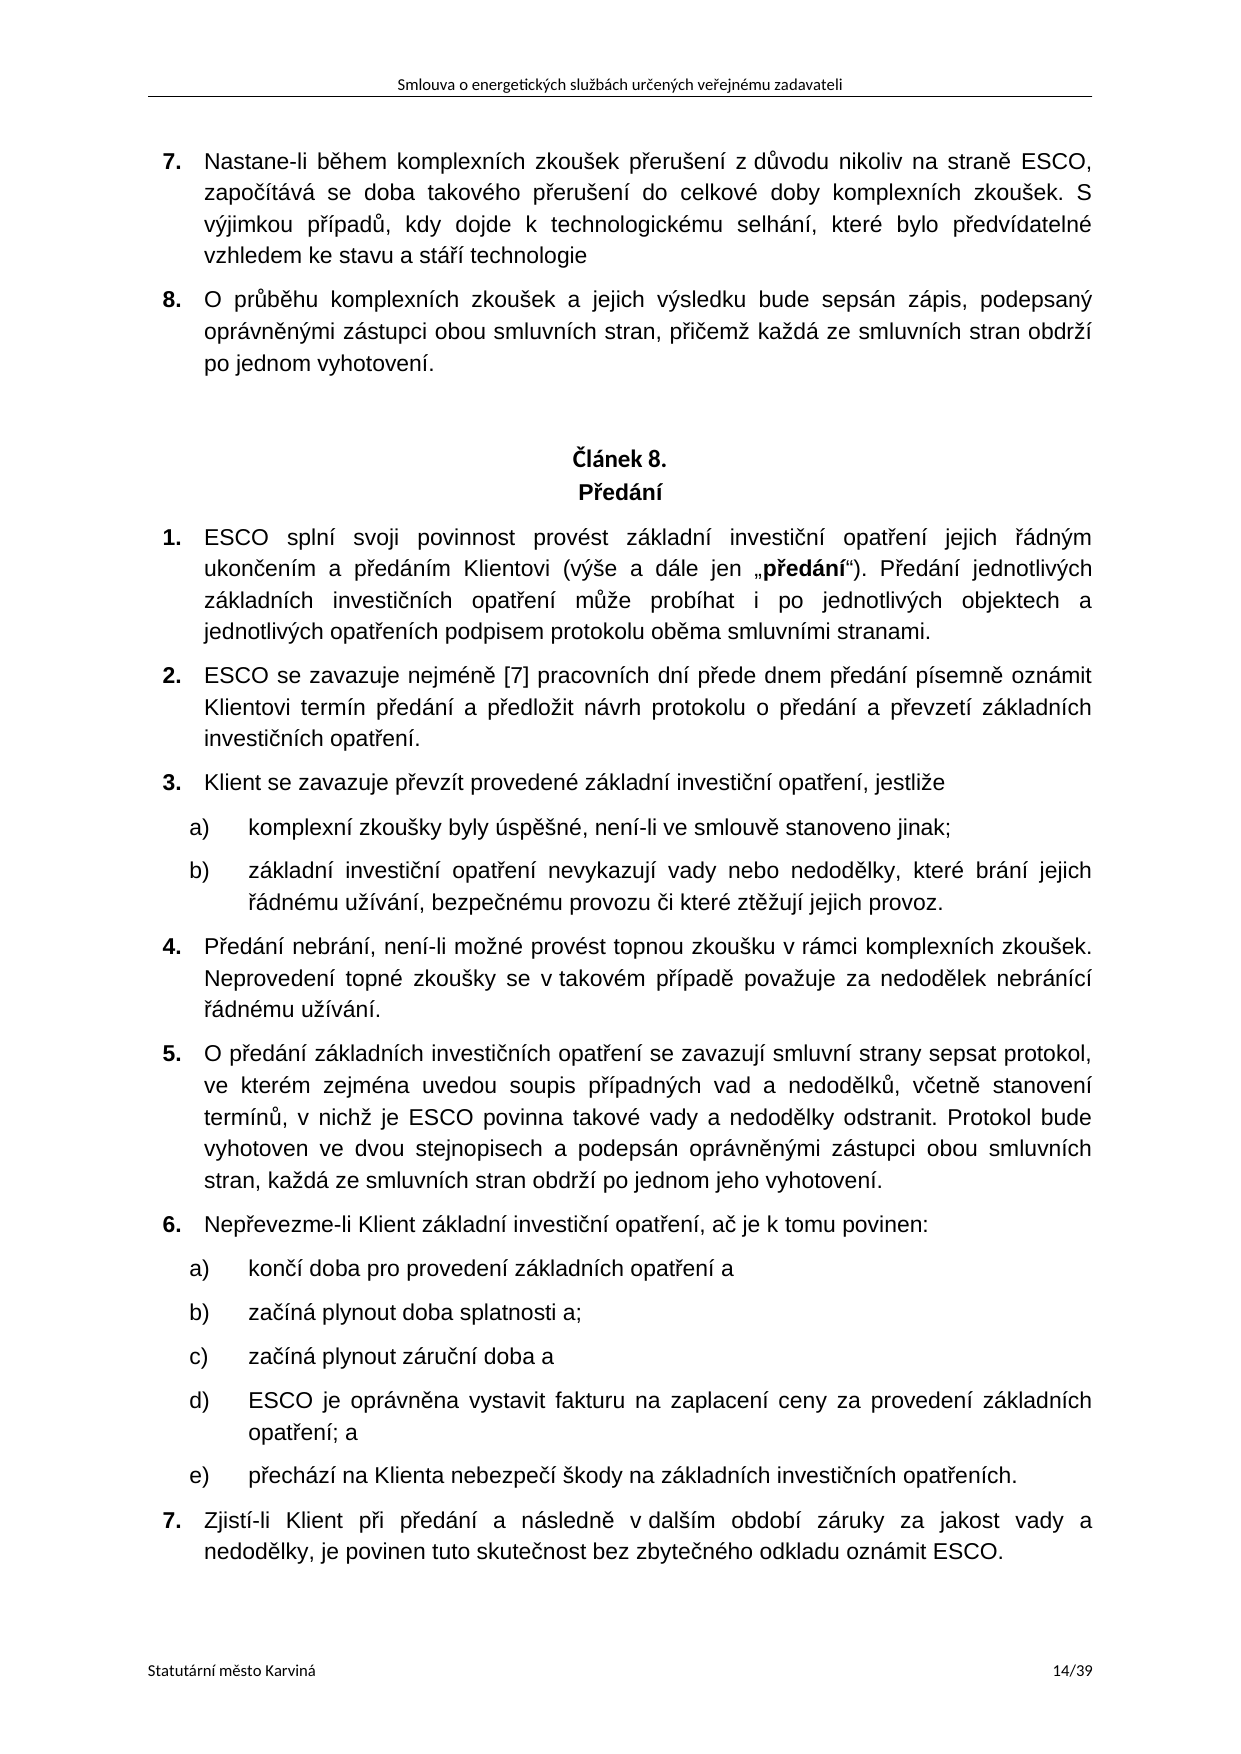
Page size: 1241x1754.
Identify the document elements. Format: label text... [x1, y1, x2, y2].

subtitle ESCO je oprávněna vystavit fakturu na zaplacení ceny za provedení základních opatření; a [189, 1387, 1092, 1445]
subtitle Nastane-li během komplexních zkoušek přerušení z důvodu nikoliv na straně ESCO, započítává se doba takového přerušení do celkové doby komplexních zkoušek. S výjimkou případů, kdy dojde k technologickému selhání, které bylo předvídatelné vzhledem ke stavu a stáří technologie [162, 148, 1092, 269]
subtitle O předání základních investičních opatření se zavazují smluvní strany sepsat protokol, ve kterém zejména uvedou soupis případných vad a nedodělků, včetně stanovení termínů, v nichž je ESCO povinna takové vady a nedodělky odstranit. Protokol bude vyhotoven ve dvou stejnopisech a podepsán oprávněnými zástupci obou smluvních stran, každá ze smluvních stran obdrží po jednom jeho vyhotovení. [162, 1040, 1092, 1193]
subtitle základní investiční opatření nevykazují vady nebo nedodělky, které brání jejich řádnému užívání, bezpečnému provozu či které ztěžují jejich provoz. [189, 857, 1092, 915]
subtitle končí doba pro provedení základních opatření a [189, 1255, 1092, 1281]
subtitle Nepřevezme-li Klient základní investiční opatření, ač je k tomu povinen: [162, 1211, 1092, 1237]
subtitle ESCO se zavazuje nejméně [7] pracovních dní přede dnem předání písemně oznámit Klientovi termín předání a předložit návrh protokolu o předání a převzetí základních investičních opatření. [162, 662, 1092, 752]
subtitle Zjistí-li Klient při předání a následně v dalším období záruky za jakost vady a nedodělky, je povinen tuto skutečnost bez zbytečného odkladu oznámit ESCO. [162, 1507, 1092, 1564]
subtitle Klient se zavazuje převzít provedené základní investiční opatření, jestliže [162, 769, 1092, 796]
subtitle přechází na Klienta nebezpečí škody na základních investičních opatřeních. [189, 1462, 1092, 1489]
subtitle komplexní zkoušky byly úspěšné, není-li ve smlouvě stanoveno jinak; [189, 813, 1092, 840]
subtitle Předání nebrání, není-li možné provést topnou zkoušku v rámci komplexních zkoušek. Neprovedení topné zkoušky se v takovém případě považuje za nedodělek nebránící řádnému užívání. [162, 933, 1092, 1023]
subtitle začíná plynout doba splatnosti a; [189, 1299, 1092, 1325]
subtitle ESCO splní svoji povinnost provést základní investiční opatření jejich řádným ukončením a předáním Klientovi (výše a dále jen „předání“). Předání jednotlivých základních investičních opatření může probíhat i po jednotlivých objektech a jednotlivých opatřeních podpisem protokolu oběma smluvními stranami. [162, 523, 1092, 644]
subtitle začíná plynout záruční doba a [189, 1343, 1092, 1369]
subtitle Předání [148, 444, 1092, 506]
subtitle O průběhu komplexních zkoušek a jejich výsledku bude sepsán zápis, podepsaný oprávněnými zástupci obou smluvních stran, přičemž každá ze smluvních stran obdrží po jednom vyhotovení. [162, 286, 1092, 376]
